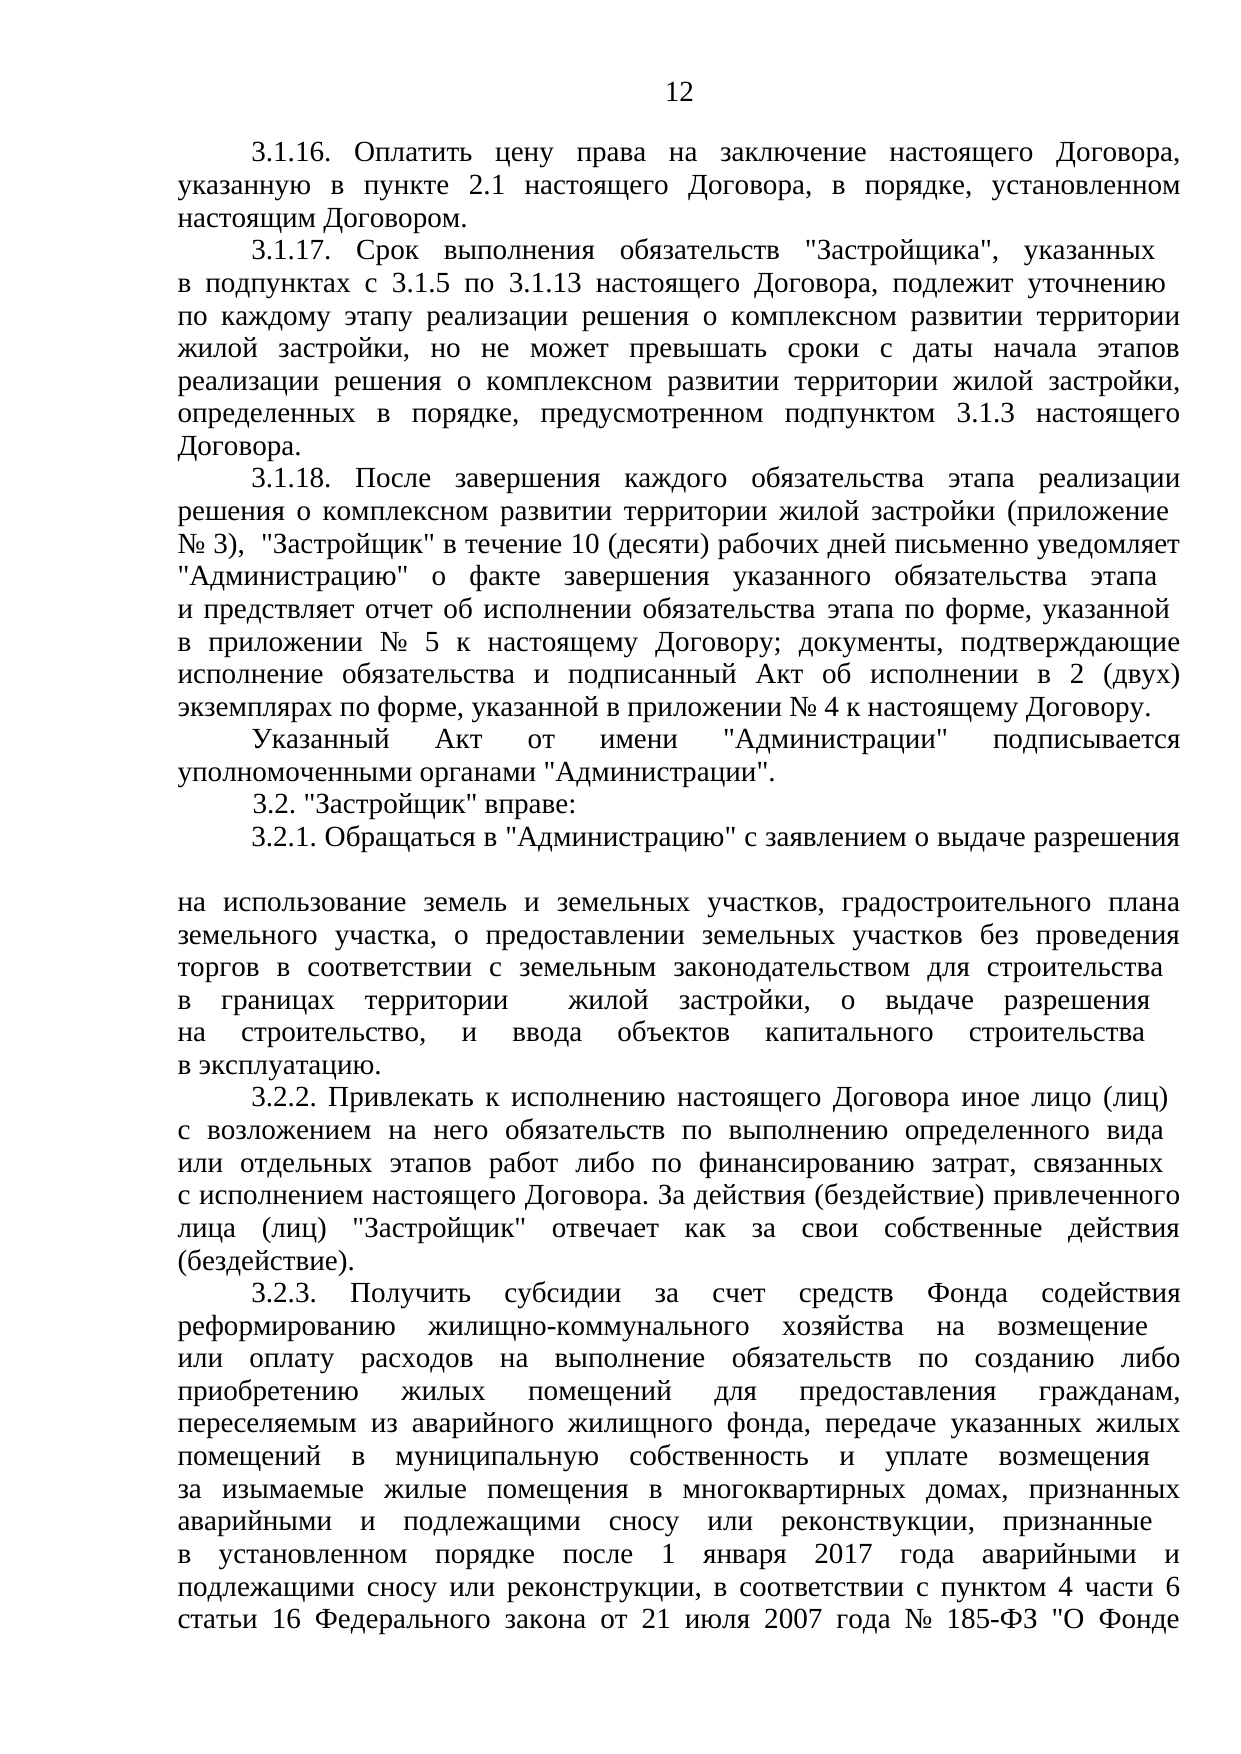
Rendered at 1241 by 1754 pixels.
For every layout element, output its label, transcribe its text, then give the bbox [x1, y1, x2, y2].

text 3.2. "Застройщик" вправе: [177, 787, 1181, 820]
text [177, 1276, 1181, 1635]
text 3.1.18. После завершения каждого обязательства этапа реализации решения о комплексном развитии территории жилой застройки (приложение № 3), "Застройщик" в течение 10 (десяти) рабочих дней письменно уведомляет "Администрацию" о факте завершения указанного обязательства этапа и предствляет отчет об исполнении обязательства этапа по форме, указанной в приложении № 5 к настоящему Договору; документы, подтверждающие исполнение обязательства и подписанный Акт об исполнении в 2 (двух) экземплярах по форме, указанной в приложении № 4 к настоящему Договору. [177, 462, 1181, 722]
text 3.1.17. Срок выполнения обязательств "Застройщика", указанных в подпунктах с 3.1.5 по 3.1.13 настоящего Договора, подлежит уточнению по каждому этапу реализации решения о комплексном развитии территории жилой застройки, но не может превышать сроки с даты начала этапов реализации решения о комплексном развитии территории жилой застройки, определенных в порядке, предусмотренном подпунктом 3.1.3 настоящего Договора. [177, 233, 1181, 462]
text 3.2.2. Привлекать к исполнению настоящего Договора иное лицо (лиц) с возложением на него обязательств по выполнению определенного вида или отдельных этапов работ либо по финансированию затрат, связанных с исполнением настоящего Договора. За действия (бездействие) привлеченного лица (лиц) "Застройщик" отвечает как за свои собственные действия (бездействие). [177, 1081, 1181, 1276]
text 3.2.1. Обращаться в "Администрацию" с заявлением о выдаче разрешения на использование земель и земельных участков, градостроительного плана земельного участка, о предоставлении земельных участков без проведения торгов в соответствии с земельным законодательством для строительства в границах территории жилой застройки, о выдаче разрешения на строительство, и ввода объектов капитального строительства в эксплуатацию. [177, 820, 1181, 1081]
text 3.1.16. Оплатить цену права на заключение настоящего Договора, указанную в пункте 2.1 настоящего Договора, в порядке, установленном настоящим Договором. [177, 136, 1181, 233]
text Указанный Акт от имени "Администрации" подписывается уполномоченными органами "Администрации". [177, 722, 1181, 787]
